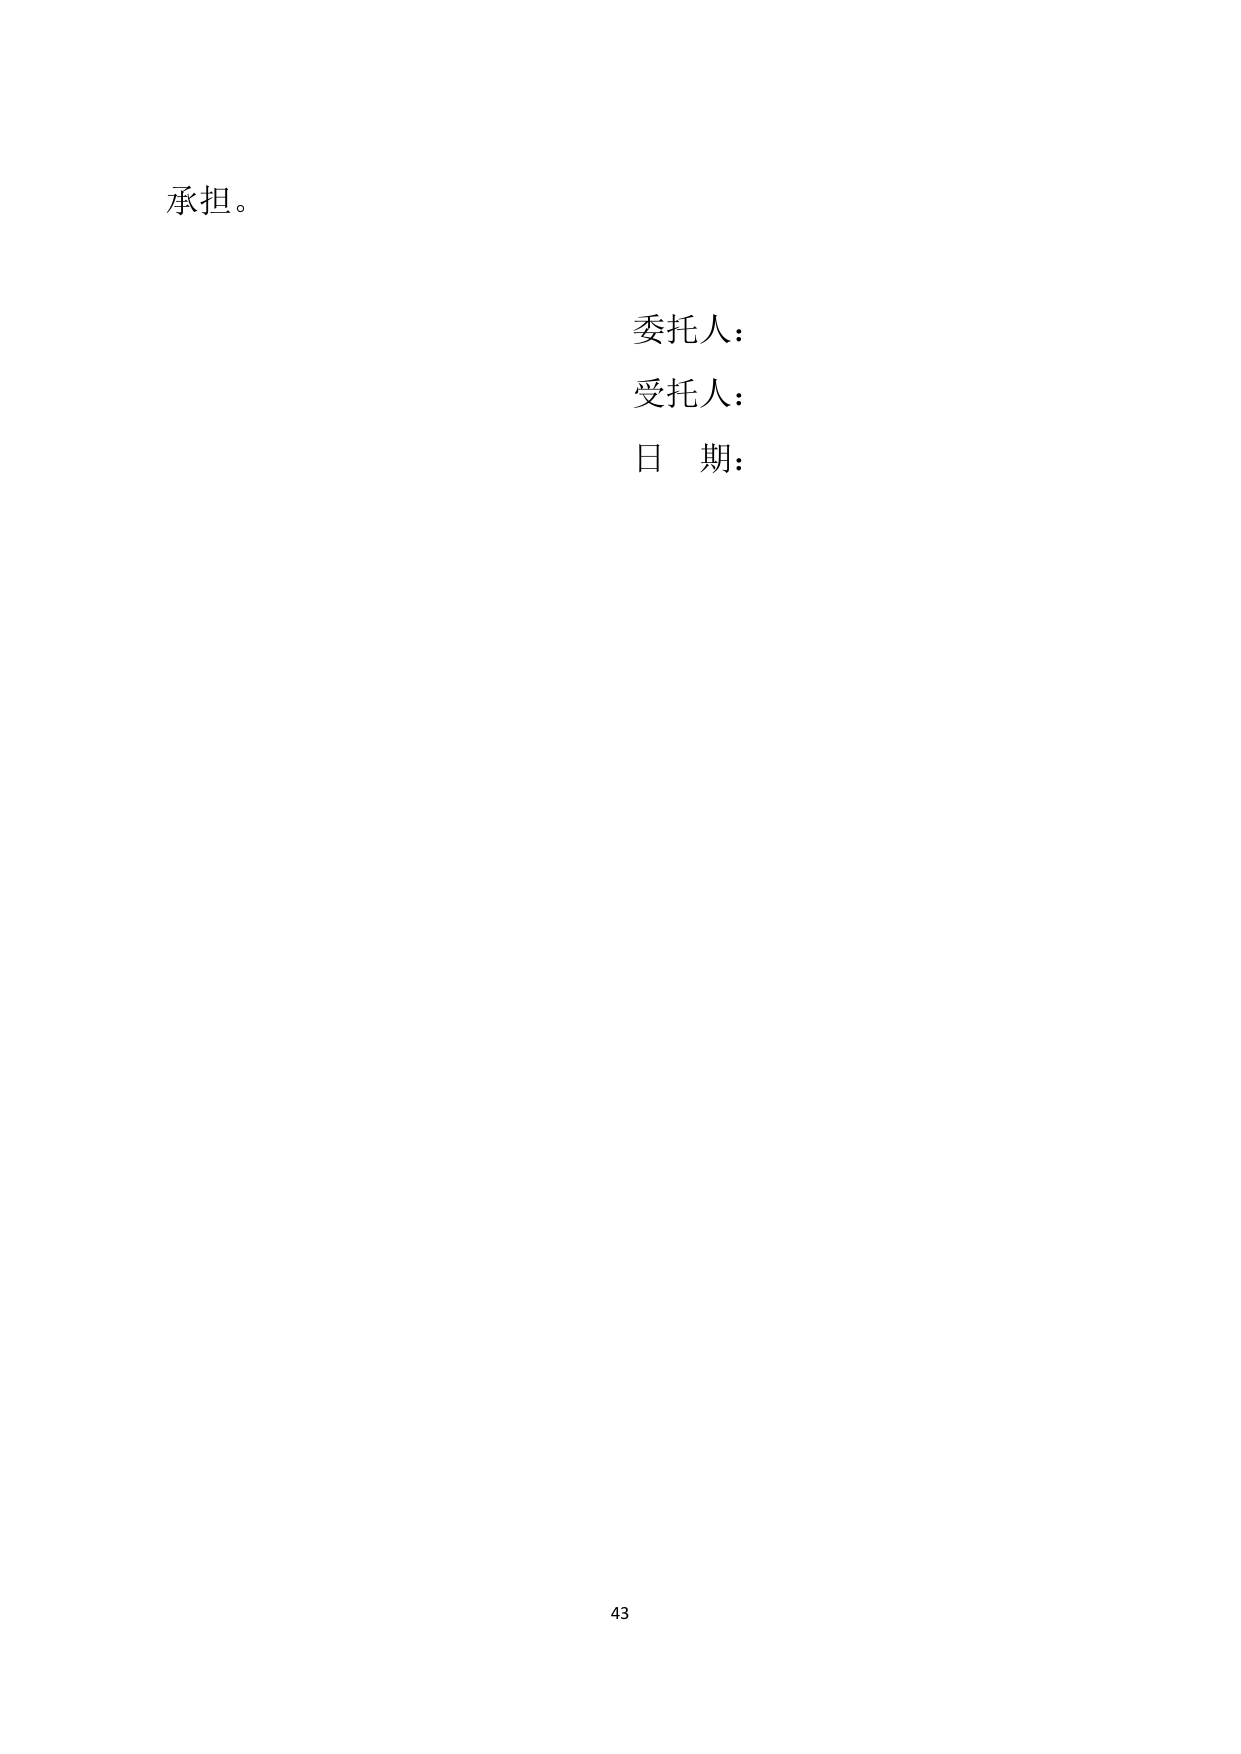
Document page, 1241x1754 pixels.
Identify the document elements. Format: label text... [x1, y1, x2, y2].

text 委托人： [165, 294, 1075, 353]
text 受托人： [165, 359, 1075, 417]
text 日 期： [165, 424, 1075, 482]
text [165, 165, 1075, 224]
